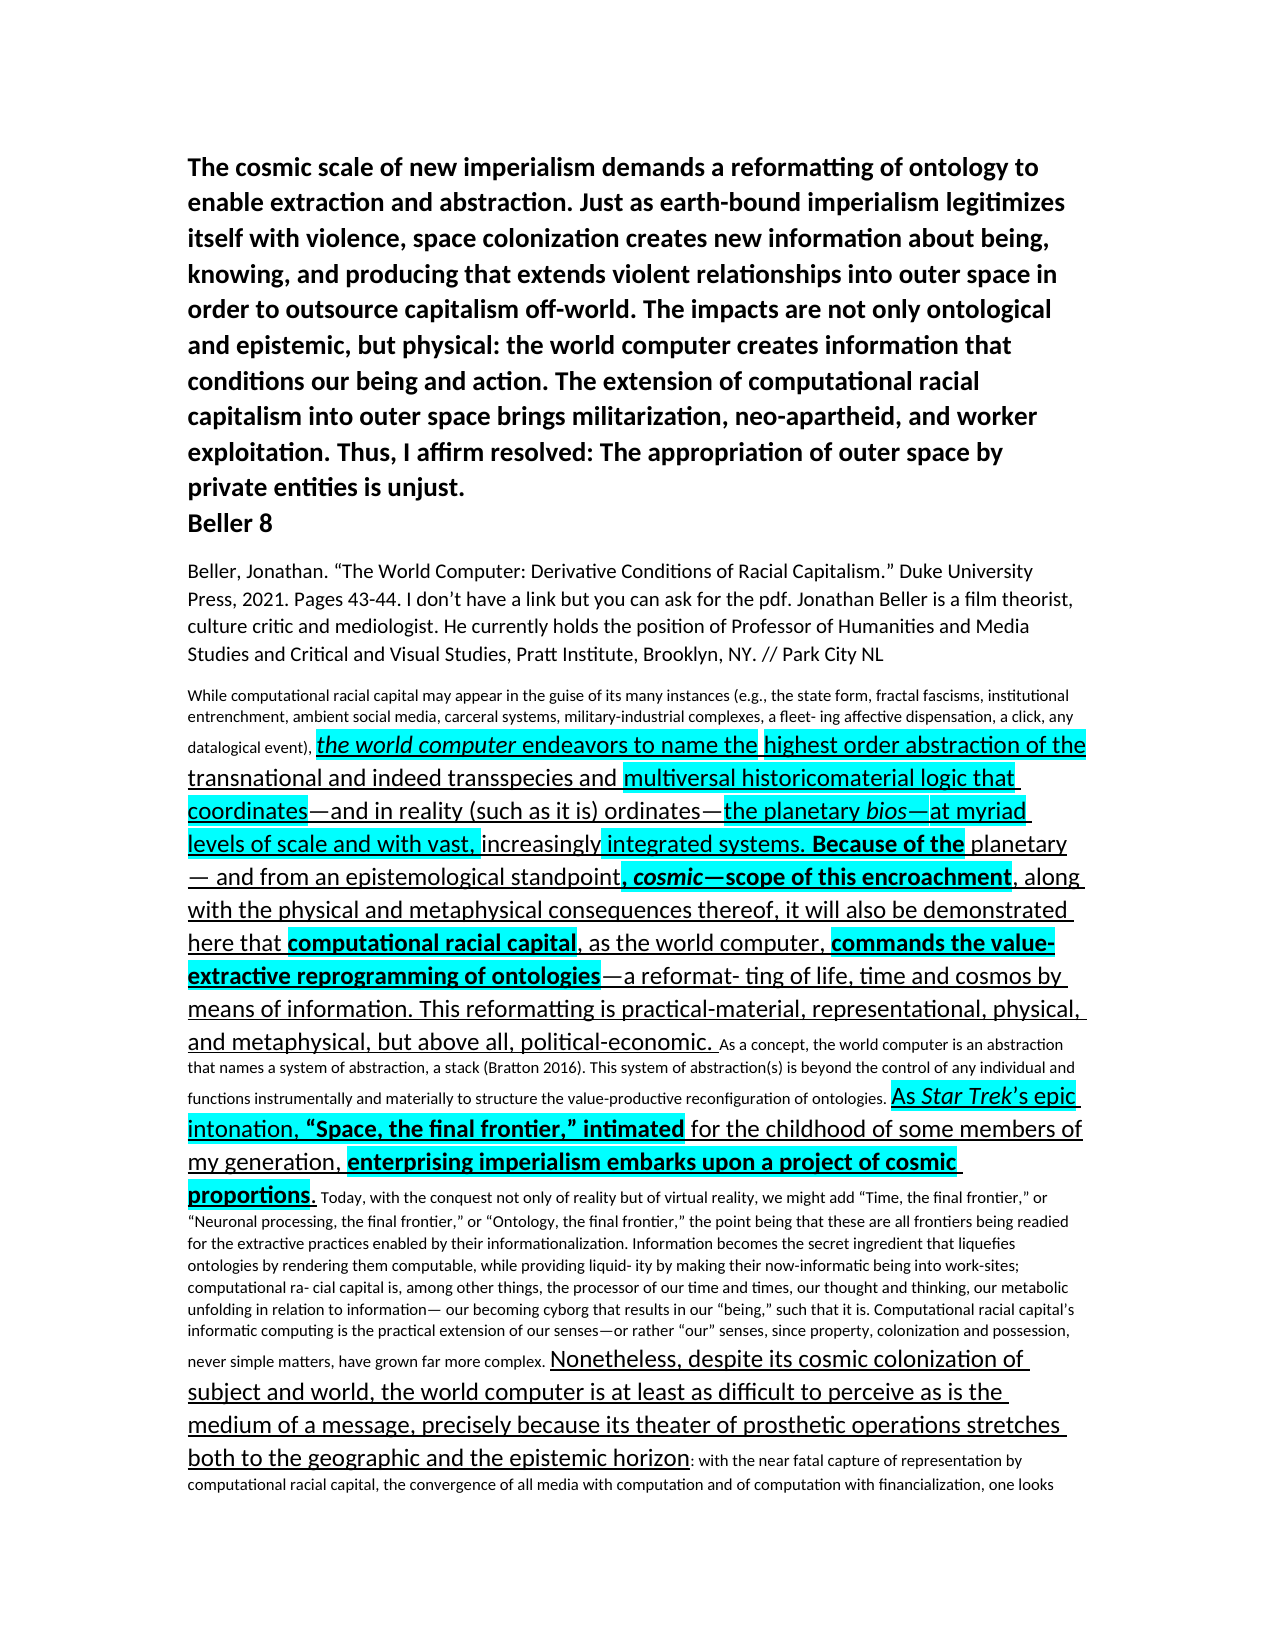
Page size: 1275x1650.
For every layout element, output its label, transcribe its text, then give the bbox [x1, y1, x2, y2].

text Beller, Jonathan. “The World Computer: Derivative Conditions of Racial Capitalism.” Duke University Press, 2021. Pages 43-44. I don’t have a link but you can ask for the pdf. Jonathan Beller is a film theorist, culture critic and mediologist. He currently holds the position of Professor of Humanities and Media Studies and Critical and Visual Studies, Pratt Institute, Brooklyn, NY. // Park City NL [187, 558, 1087, 666]
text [187, 1020, 1087, 1494]
text Beller 8 [187, 506, 1087, 539]
subtitle The cosmic scale of new imperialism demands a reformatting of ontology to enable extraction and abstraction. Just as earth-bound imperialism legitimizes itself with violence, space colonization creates new information about being, knowing, and producing that extends violent relationships into outer space in order to outsource capitalism off-world. The impacts are not only ontological and epistemic, but physical: the world computer creates information that conditions our being and action. The extension of computational racial capitalism into outer space brings militarization, neo-apartheid, and worker exploitation. Thus, I affirm resolved: The appropriation of outer space by private entities is unjust. [187, 150, 1087, 504]
